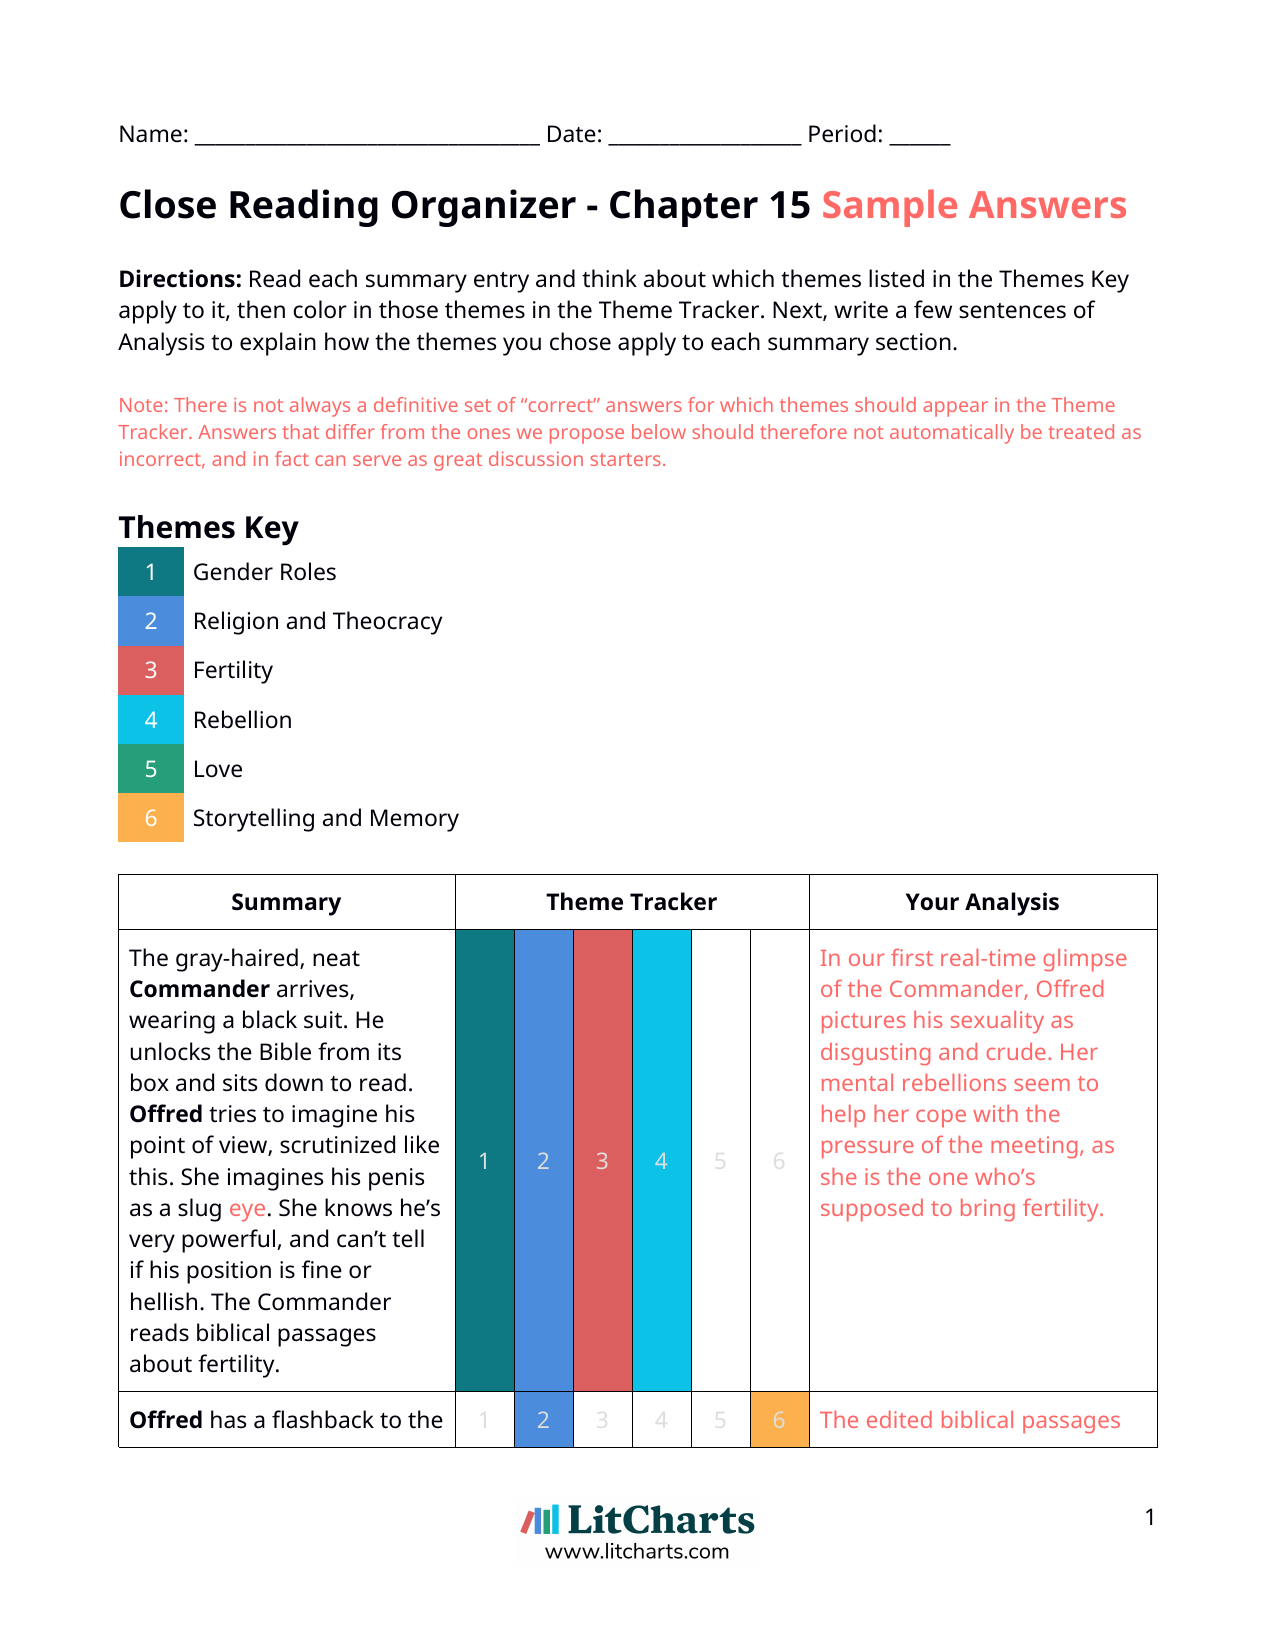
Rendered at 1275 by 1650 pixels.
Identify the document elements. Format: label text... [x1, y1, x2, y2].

picture [514, 1498, 761, 1567]
table_cell 1 [456, 1392, 514, 1447]
table_cell 3 [574, 1392, 632, 1447]
table_cell 5 [118, 744, 184, 793]
table_cell In our first real-time glimpse of the Commander, Offred pictures his sexuality as disgusting and crude. Her mental rebellions seem to help her cope with the pressure of the meeting, as she is the one who’s supposed to bring fertility. [810, 930, 1157, 1391]
table_cell 4 [633, 1392, 691, 1447]
table_header Gender Roles [184, 547, 840, 596]
table_header 1 [118, 547, 184, 596]
text Directions: Read each summary entry and think about which themes listed in the Themes Key apply to it, then color in those themes in the Theme Tracker. Next, write a few sentences of Analysis to explain how the themes you chose apply to each summary section. [118, 263, 1157, 357]
table_header Theme Tracker [456, 875, 809, 929]
table_cell 3 [574, 930, 632, 1391]
table_cell 5 [692, 1392, 750, 1447]
table_header Summary [119, 875, 455, 929]
table_cell Love [184, 744, 840, 793]
table_cell 6 [751, 1392, 809, 1447]
table_cell 6 [118, 793, 184, 842]
table_cell 5 [692, 930, 750, 1391]
table_cell 4 [633, 930, 691, 1391]
table_cell 6 [751, 930, 809, 1391]
table_cell 2 [118, 596, 184, 646]
table_header Your Analysis [810, 875, 1157, 929]
text Note: There is not always a definitive set of “correct” answers for which themes should appear in the Theme Tracker. Answers that differ from the ones we propose below should therefore not automatically be treated as incorrect, and in fact can serve as great discussion starters. [118, 391, 1157, 472]
table_cell Religion and Theocracy [184, 596, 840, 646]
table_cell Storytelling and Memory [184, 793, 840, 842]
text Close Reading Organizer - Chapter 15 Sample Answers [118, 178, 1157, 229]
table_cell Fertility [184, 646, 840, 695]
table_cell 2 [515, 930, 573, 1391]
table_cell The gray-haired, neat Commander arrives, wearing a black suit. He unlocks the Bible from its box and sits down to read. Offred tries to imagine his point of view, scrutinized like this. She imagines his penis as a slug eye. She knows he’s very powerful, and can’t tell if his position is fine or hellish. The Commander reads biblical passages about fertility. [119, 930, 455, 1391]
table_cell 4 [118, 695, 184, 744]
text Themes Key [118, 506, 1157, 547]
table_cell 3 [118, 646, 184, 695]
table_cell Rebellion [184, 695, 840, 744]
table_cell 1 [456, 930, 514, 1391]
table_cell 2 [515, 1392, 573, 1447]
